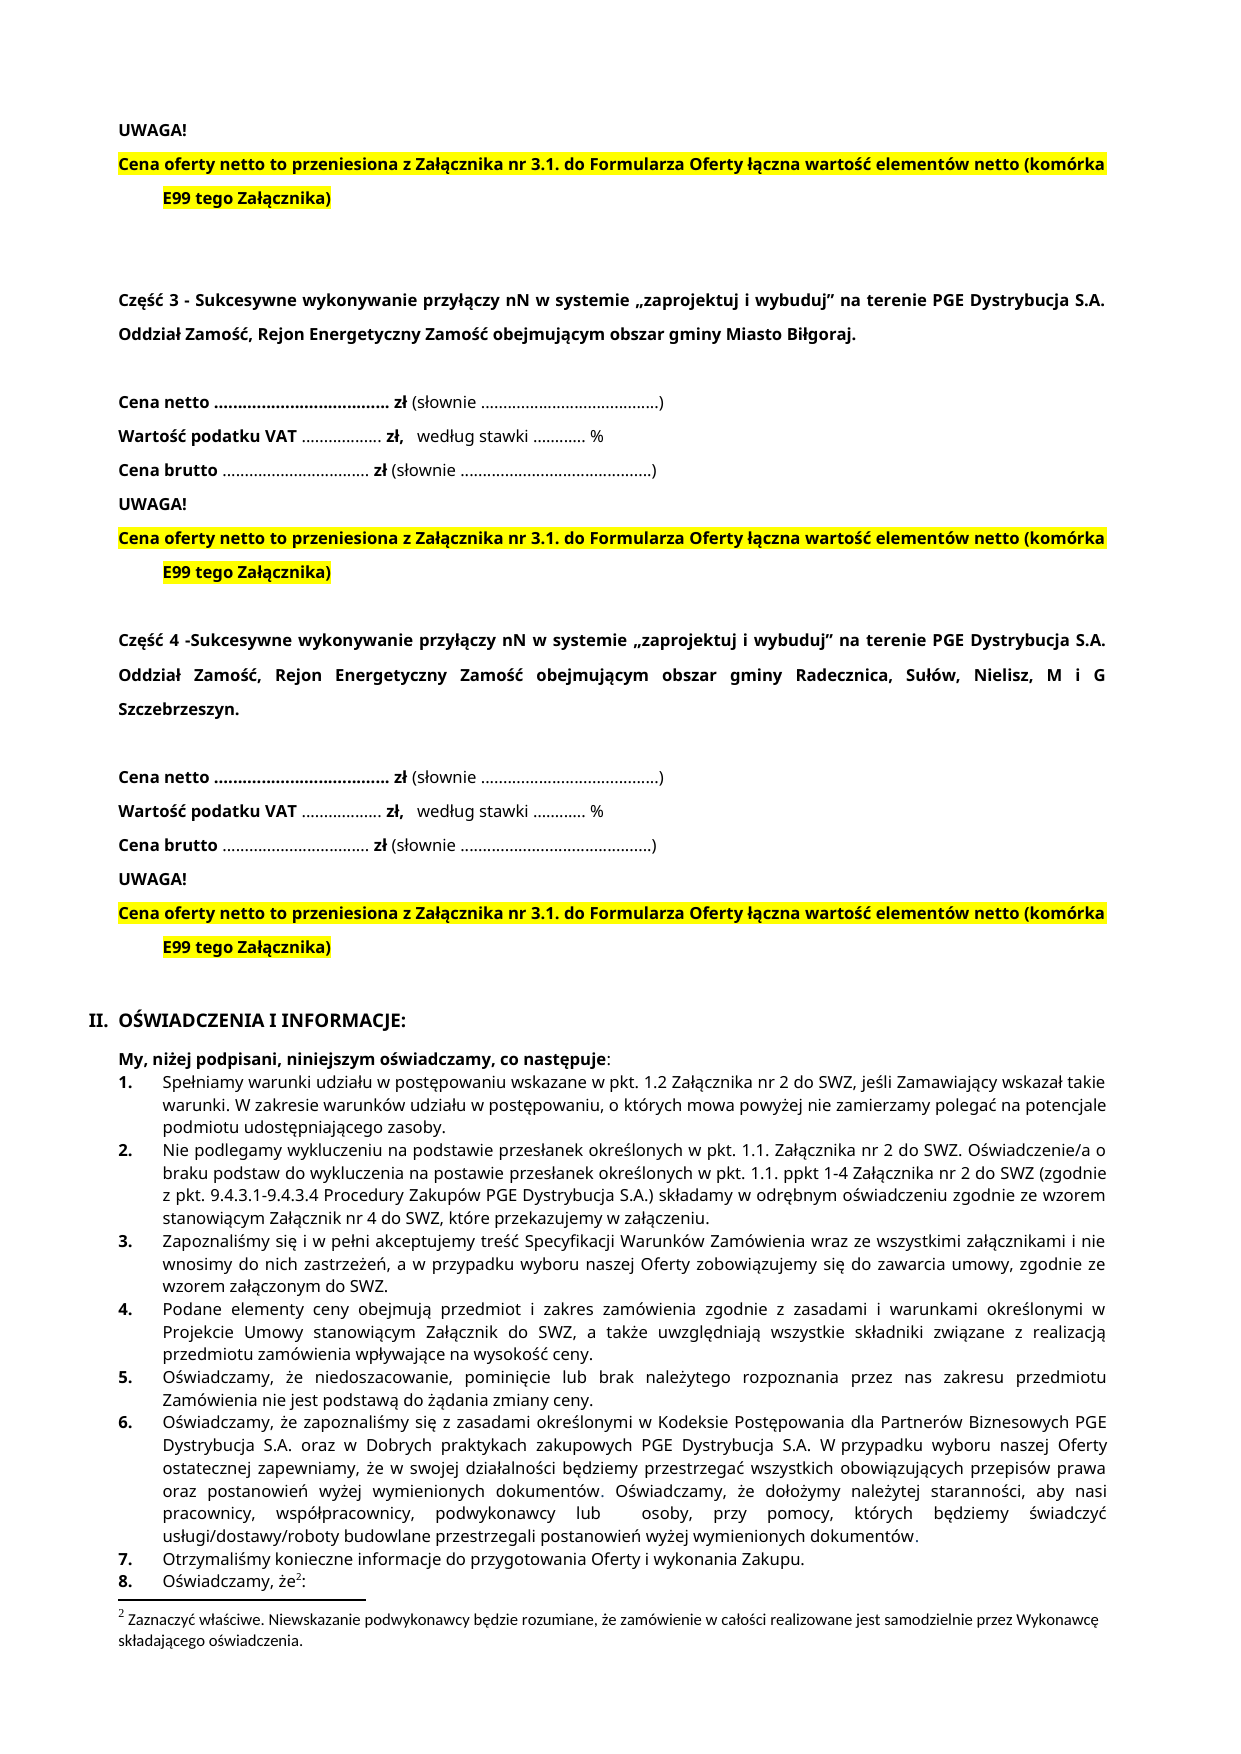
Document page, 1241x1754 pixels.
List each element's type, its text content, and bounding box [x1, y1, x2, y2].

list Cena oferty netto to przeniesiona z Załącznika nr 3.1. do Formularza Oferty łączna wartość elementów netto (komórka E99 tego Załącznika) [118, 924, 1107, 958]
list Cena brutto ................................. zł (słownie ...........................................) [118, 459, 1107, 481]
list Oświadczamy, że zapoznaliśmy się z zasadami określonymi w Kodeksie Postępowania dla Partnerów Biznesowych PGE Dystrybucja S.A. oraz w Dobrych praktykach zakupowych PGE Dystrybucja S.A. W przypadku wyboru naszej Oferty ostatecznej zapewniamy, że w swojej działalności będziemy przestrzegać wszystkich obowiązujących przepisów prawa oraz postanowień wyżej wymienionych dokumentów. Oświadczamy, że dołożymy należytej staranności, aby nasi pracownicy, współpracownicy, podwykonawcy lub osoby, przy pomocy, których będziemy świadczyć usługi/dostawy/roboty budowlane przestrzegali postanowień wyżej wymienionych dokumentów. [118, 1411, 1107, 1547]
list Oświadczamy, że: [118, 1570, 1107, 1593]
list Otrzymaliśmy konieczne informacje do przygotowania Oferty i wykonania Zakupu. [118, 1547, 1107, 1570]
list UWAGA! [118, 867, 1107, 890]
list Cena oferty netto to przeniesiona z Załącznika nr 3.1. do Formularza Oferty łączna wartość elementów netto (komórka E99 tego Załącznika) [118, 175, 1107, 209]
list Cena netto ..................................... zł (słownie ........................................) [118, 391, 1107, 413]
list Podane elementy ceny obejmują przedmiot i zakres zamówienia zgodnie z zasadami i warunkami określonymi w Projekcie Umowy stanowiącym Załącznik do SWZ, a także uwzględniają wszystkie składniki związane z realizacją przedmiotu zamówienia wpływające na wysokość ceny. [118, 1297, 1107, 1366]
list Zapoznaliśmy się i w pełni akceptujemy treść Specyfikacji Warunków Zamówienia wraz ze wszystkimi załącznikami i nie wnosimy do nich zastrzeżeń, a w przypadku wyboru naszej Oferty zobowiązujemy się do zawarcia umowy, zgodnie ze wzorem załączonym do SWZ. [118, 1229, 1107, 1297]
list Cena netto ..................................... zł (słownie ........................................) [118, 765, 1107, 788]
list Spełniamy warunki udziału w postępowaniu wskazane w pkt. 1.2 Załącznika nr 2 do SWZ, jeśli Zamawiający wskazał takie warunki. W zakresie warunków udziału w postępowaniu, o których mowa powyżej nie zamierzamy polegać na potencjale podmiotu udostępniającego zasoby. [118, 1070, 1107, 1138]
list My, niżej podpisani, niniejszym oświadczamy, co następuje: [118, 1045, 1107, 1070]
list Cena brutto ................................. zł (słownie ...........................................) [118, 833, 1107, 856]
list Oświadczamy, że niedoszacowanie, pominięcie lub brak należytego rozpoznania przez nas zakresu przedmiotu Zamówienia nie jest podstawą do żądania zmiany ceny. [118, 1366, 1107, 1411]
list Część 4 -Sukcesywne wykonywanie przyłączy nN w systemie „zaprojektuj i wybuduj” na terenie PGE Dystrybucja S.A. Oddział Zamość, Rejon Energetyczny Zamość obejmującym obszar gminy Radecznica, Sułów, Nielisz, M i G Szczebrzeszyn. [118, 629, 1107, 720]
list Nie podlegamy wykluczeniu na podstawie przesłanek określonych w pkt. 1.1. Załącznika nr 2 do SWZ. Oświadczenie/a o braku podstaw do wykluczenia na postawie przesłanek określonych w pkt. 1.1. ppkt 1-4 Załącznika nr 2 do SWZ (zgodnie z pkt. 9.4.3.1-9.4.3.4 Procedury Zakupów PGE Dystrybucja S.A.) składamy w odrębnym oświadczeniu zgodnie ze wzorem stanowiącym Załącznik nr 4 do SWZ, które przekazujemy w załączeniu. [118, 1138, 1107, 1229]
list Cena oferty netto to przeniesiona z Załącznika nr 3.1. do Formularza Oferty łączna wartość elementów netto (komórka E99 tego Załącznika) [118, 549, 1107, 584]
list OŚWIADCZENIA I INFORMACJE: [88, 1008, 1107, 1033]
list UWAGA! [118, 118, 1107, 141]
list Wartość podatku VAT .................. zł, według stawki ……..…. % [118, 799, 1107, 822]
list Wartość podatku VAT .................. zł, według stawki ……..…. % [118, 425, 1107, 447]
list UWAGA! [118, 493, 1107, 516]
list Część 3 - Sukcesywne wykonywanie przyłączy nN w systemie „zaprojektuj i wybuduj” na terenie PGE Dystrybucja S.A. Oddział Zamość, Rejon Energetyczny Zamość obejmującym obszar gminy Miasto Biłgoraj. [118, 288, 1107, 345]
